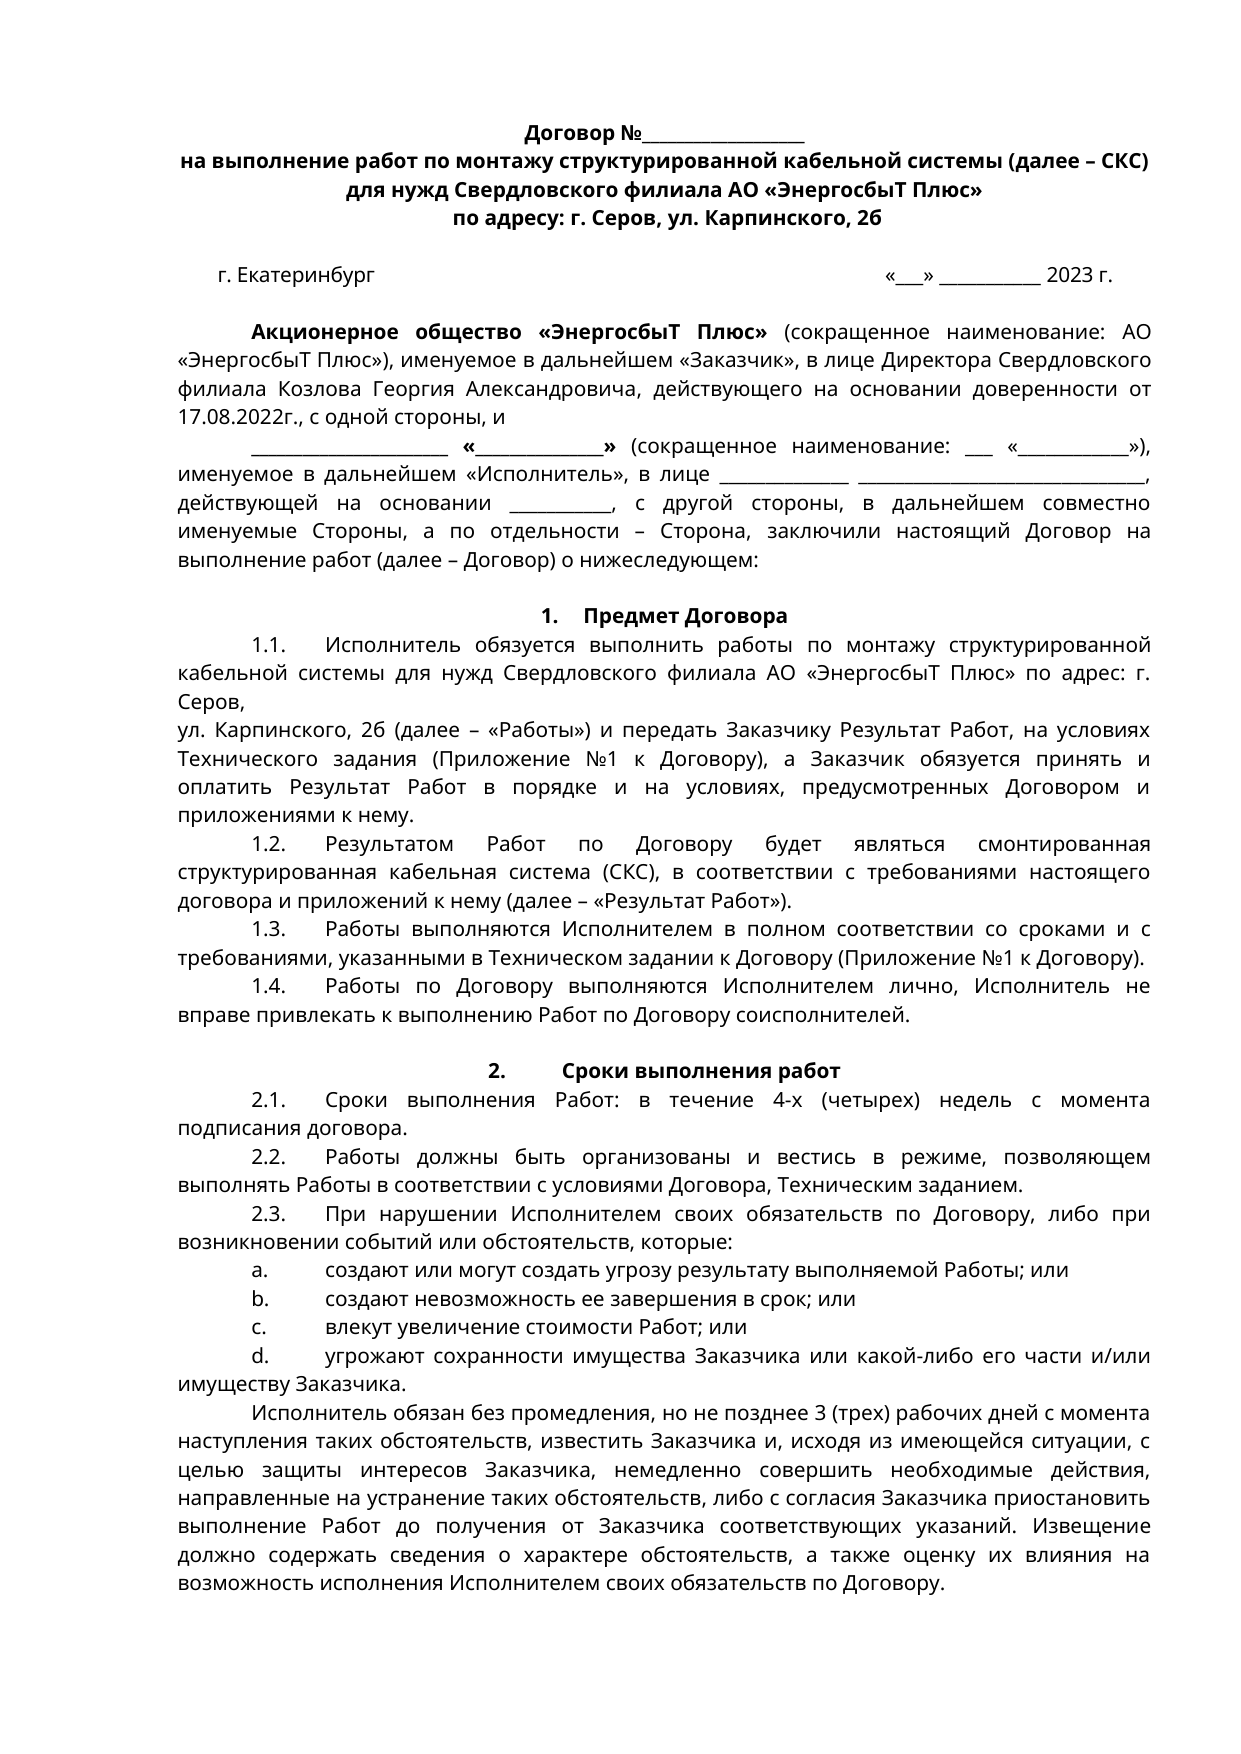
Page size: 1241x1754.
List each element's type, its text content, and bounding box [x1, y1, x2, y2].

list угрожают сохранности имущества Заказчика или какой-либо его части и/или имуществу Заказчика. [177, 1341, 1152, 1398]
text на выполнение работ по монтажу структурированной кабельной системы (далее – СКС) для нужд Свердловского филиала АО «ЭнергосбыТ Плюс» [177, 147, 1152, 203]
list влекут увеличение стоимости Работ; или [177, 1312, 1152, 1341]
text _______________________ «_______________» (сокращенное наименование: ___ «____________»), именуемое в дальнейшем «Исполнитель», в лице ______________ _______________________________, действующей на основании ___________, с другой стороны, в дальнейшем совместно именуемые Стороны, а по отдельности – Сторона, заключили настоящий Договор на выполнение работ (далее – Договор) о нижеследующем: [177, 431, 1152, 573]
list Сроки выполнения Работ: в течение 4-х (четырех) недель с момента подписания договора. [177, 1085, 1152, 1142]
list Работы по Договору выполняются Исполнителем лично, Исполнитель не вправе привлекать к выполнению Работ по Договору соисполнителей. [177, 971, 1152, 1028]
text Акционерное общество «ЭнергосбыТ Плюс» (сокращенное наименование: АО «ЭнергосбыТ Плюс»), именуемое в дальнейшем «Заказчик», в лице Директора Свердловского филиала Козлова Георгия Александровича, действующего на основании доверенности от 17.08.2022г., с одной стороны, и [177, 317, 1152, 431]
text Договор №___________________ [177, 118, 1152, 147]
list Работы должны быть организованы и вестись в режиме, позволяющем выполнять Работы в соответствии с условиями Договора, Техническим заданием. [177, 1142, 1152, 1199]
list Работы выполняются Исполнителем в полном соответствии со сроками и с требованиями, указанными в Техническом задании к Договору (Приложение №1 к Договору). [177, 914, 1152, 971]
list Результатом Работ по Договору будет являться смонтированная структурированная кабельная система (СКС), в соответствии с требованиями настоящего договора и приложений к нему (далее – «Результат Работ»). [177, 829, 1152, 914]
list Предмет Договора [177, 602, 1152, 630]
list Сроки выполнения работ [177, 1057, 1152, 1085]
text г. Екатеринбург «___» ___________ 2023 г. [179, 260, 1152, 289]
list Исполнитель обязан без промедления, но не позднее 3 (трех) рабочих дней с момента наступления таких обстоятельств, известить Заказчика и, исходя из имеющейся ситуации, с целью защиты интересов Заказчика, немедленно совершить необходимые действия, направленные на устранение таких обстоятельств, либо с согласия Заказчика приостановить выполнение Работ до получения от Заказчика соответствующих указаний. Извещение должно содержать сведения о характере обстоятельств, а также оценку их влияния на возможность исполнения Исполнителем своих обязательств по Договору. [177, 1398, 1152, 1597]
text по адресу: г. Серов, ул. Карпинского, 2б [177, 203, 1152, 232]
list создают невозможность ее завершения в срок; или [177, 1284, 1152, 1312]
list Исполнитель обязуется выполнить работы по монтажу структурированной кабельной системы для нужд Свердловского филиала АО «ЭнергосбыТ Плюс» по адрес: г. Серов, ул. Карпинского, 2б (далее – «Работы») и передать Заказчику Результат Работ, на условиях Технического задания (Приложение №1 к Договору), а Заказчик обязуется принять и оплатить Результат Работ в порядке и на условиях, предусмотренных Договором и приложениями к нему. [177, 630, 1152, 829]
list создают или могут создать угрозу результату выполняемой Работы; или [177, 1256, 1152, 1284]
list При нарушении Исполнителем своих обязательств по Договору, либо при возникновении событий или обстоятельств, которые: [177, 1199, 1152, 1256]
